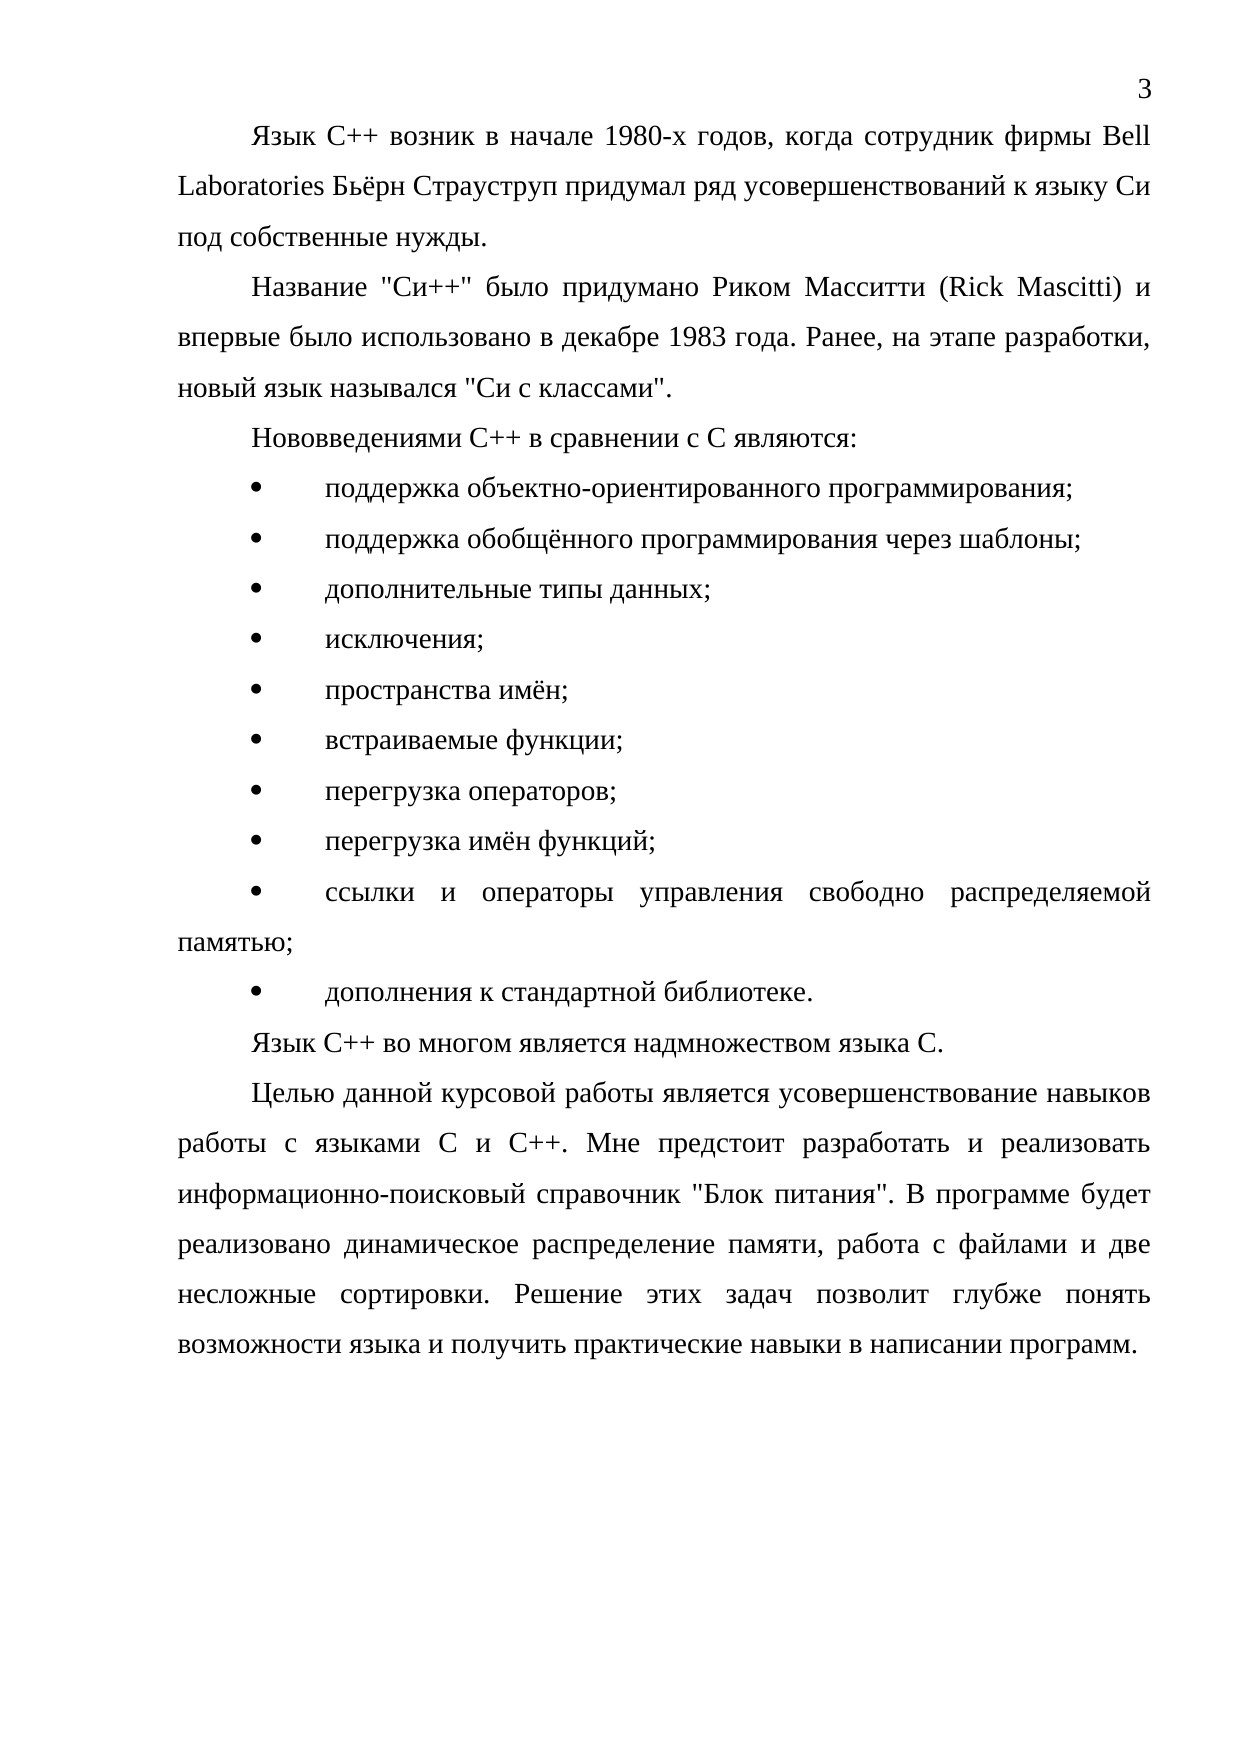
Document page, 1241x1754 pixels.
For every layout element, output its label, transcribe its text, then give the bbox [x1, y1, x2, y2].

list дополнения к стандартной библиотеке. [177, 974, 1152, 1008]
text Название "Си++" было придумано Риком Масситти (Rick Mascitti) и впервые было использовано в декабре 1983 года. Ранее, на этапе разработки, новый язык назывался "Си с классами". [177, 269, 1152, 403]
list пространства имён; [177, 672, 1152, 706]
text Язык С++ возник в начале 1980-х годов, когда сотрудник фирмы Bell Laboratories Бьёрн Страуструп придумал ряд усовершенствований к языку Си под собственные нужды. [177, 118, 1152, 252]
list ссылки и операторы управления свободно распределяемой памятью; [177, 874, 1152, 958]
list перегрузка имён функций; [177, 823, 1152, 857]
text Нововведениями С++ в сравнении с С являются: [177, 420, 1152, 453]
list перегрузка операторов; [177, 773, 1152, 806]
list исключения; [177, 622, 1152, 655]
list поддержка обобщённого программирования через шаблоны; [177, 521, 1152, 554]
text Целью данной курсовой работы является усовершенствование навыков работы с языками С и С++. Мне предстоит разработать и реализовать информационно-поисковый справочник "Блок питания". В программе будет реализовано динамическое распределение памяти, работа с файлами и две несложные сортировки. Решение этих задач позволит глубже понять возможности языка и получить практические навыки в написании программ. [177, 1075, 1152, 1360]
list поддержка объектно-ориентированного программирования; [177, 470, 1152, 504]
list встраиваемые функции; [177, 722, 1152, 756]
list дополнительные типы данных; [177, 571, 1152, 605]
text Язык С++ во многом является надмножеством языка С. [177, 1025, 1152, 1058]
